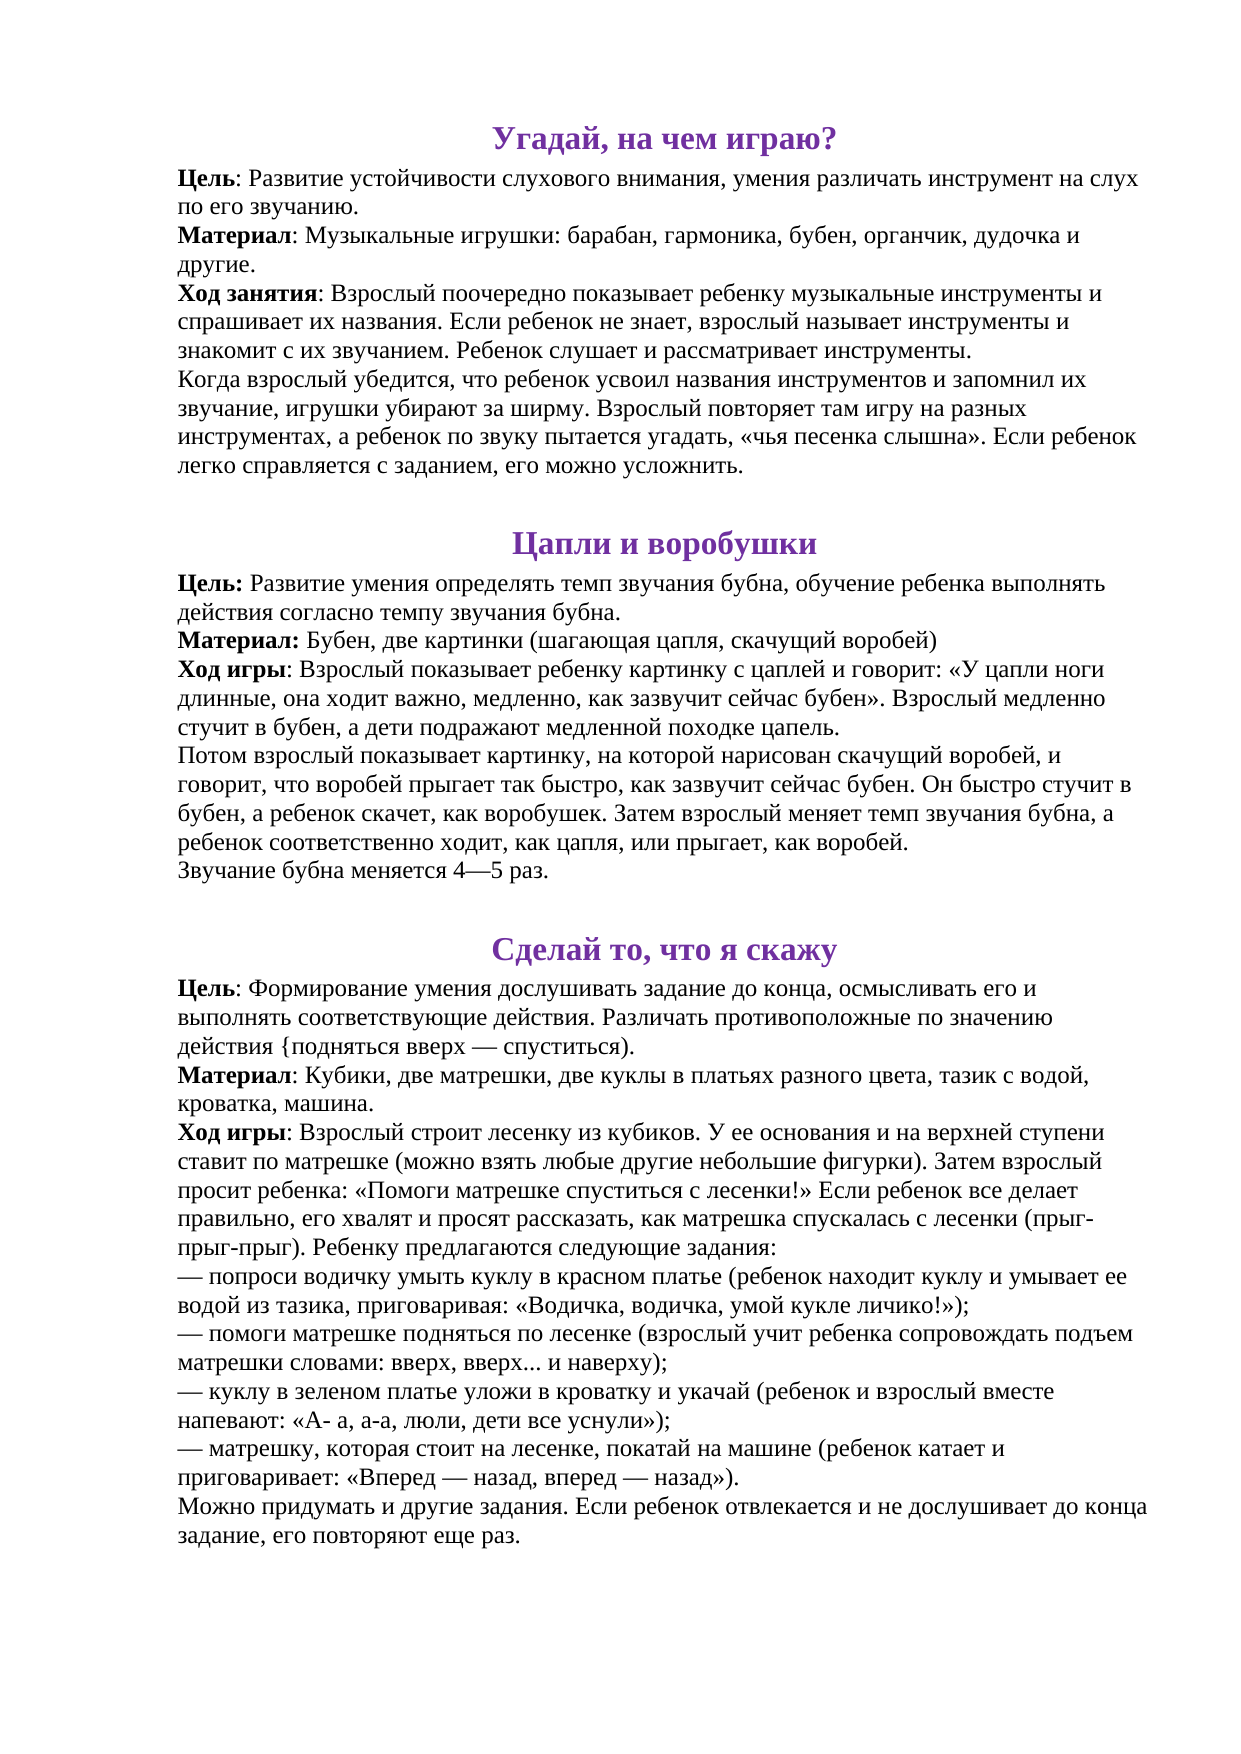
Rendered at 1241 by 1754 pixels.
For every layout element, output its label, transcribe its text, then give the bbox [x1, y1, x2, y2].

text Угадай, на чем играю? [177, 118, 1152, 156]
text Цель: Развитие устойчивости слухового внимания, умения различать инструмент на слух по его звучанию. Материал: Музыкальные игрушки: барабан, гармоника, бубен, органчик, дудочка и другие. Ход занятия: Взрослый поочередно показывает ребенку музыкальные инструменты и спрашивает их названия. Если ребенок не знает, взрослый называет инструменты и знакомит с их звучанием. Ребенок слушает и рассматривает инструменты. Когда взрослый убедится, что ребенок усвоил названия инструментов и запомнил их звучание, игрушки убирают за ширму. Взрослый повторяет там игру на разных инструментах, а ребенок по звуку пытается угадать, «чья песенка слышна». Если ребенок легко справляется с заданием, его можно усложнить. [177, 163, 1152, 479]
text Цель: Развитие умения определять темп звучания бубна, обучение ребенка выполнять действия согласно темпу звучания бубна. Материал: Бубен, две картинки (шагающая цапля, скачущий воробей) Ход игры: Взрослый показывает ребенку картинку с цаплей и говорит: «У цапли ноги длинные, она ходит важно, медленно, как зазвучит сейчас бубен». Взрослый медленно стучит в бубен, а дети подражают медленной походке цапель. Потом взрослый показывает картинку, на которой нарисован скачущий воробей, и говорит, что воробей прыгает так быстро, как зазвучит сейчас бубен. Он быстро стучит в бубен, а ребенок скачет, как воробушек. Затем взрослый меняет темп звучания бубна, а ребенок соответственно ходит, как цапля, или прыгает, как воробей. Звучание бубна меняется 4—5 раз. [177, 568, 1152, 884]
text Цель: Формирование умения дослушивать задание до конца, осмысливать его и выполнять соответствующие действия. Различать противоположные по значению действия {подняться вверх — спуститься). Материал: Кубики, две матрешки, две куклы в платьях разного цвета, тазик с водой, кроватка, машина. Ход игры: Взрослый строит лесенку из кубиков. У ее основания и на верхней ступени ставит по матрешке (можно взять любые другие небольшие фигурки). Затем взрослый просит ребенка: «Помоги матрешке спуститься с лесенки!» Если ребенок все делает правильно, его хвалят и просят рассказать, как матрешка спускалась с лесенки (прыг-прыг-прыг). Ребенку предлагаются следующие задания: — попроси водичку умыть куклу в красном платье (ребенок находит куклу и умывает ее водой из тазика, приговаривая: «Водичка, водичка, умой кукле личико!»); — помоги матрешке подняться по лесенке (взрослый учит ребенка сопровождать подъем матрешки словами: вверх, вверх... и наверху); — куклу в зеленом платье уложи в кроватку и укачай (ребенок и взрослый вместе напевают: «А- а, а-а, люли, дети все уснули»); — матрешку, которая стоит на лесенке, покатай на машине (ребенок катает и приговаривает: «Вперед — назад, вперед — назад»). Можно придумать и другие задания. Если ребенок отвлекается и не дослушивает до конца задание, его повторяют еще раз. [177, 973, 1152, 1548]
text Цапли и воробушки [177, 523, 1152, 562]
text Сделай то, что я скажу [177, 929, 1152, 967]
